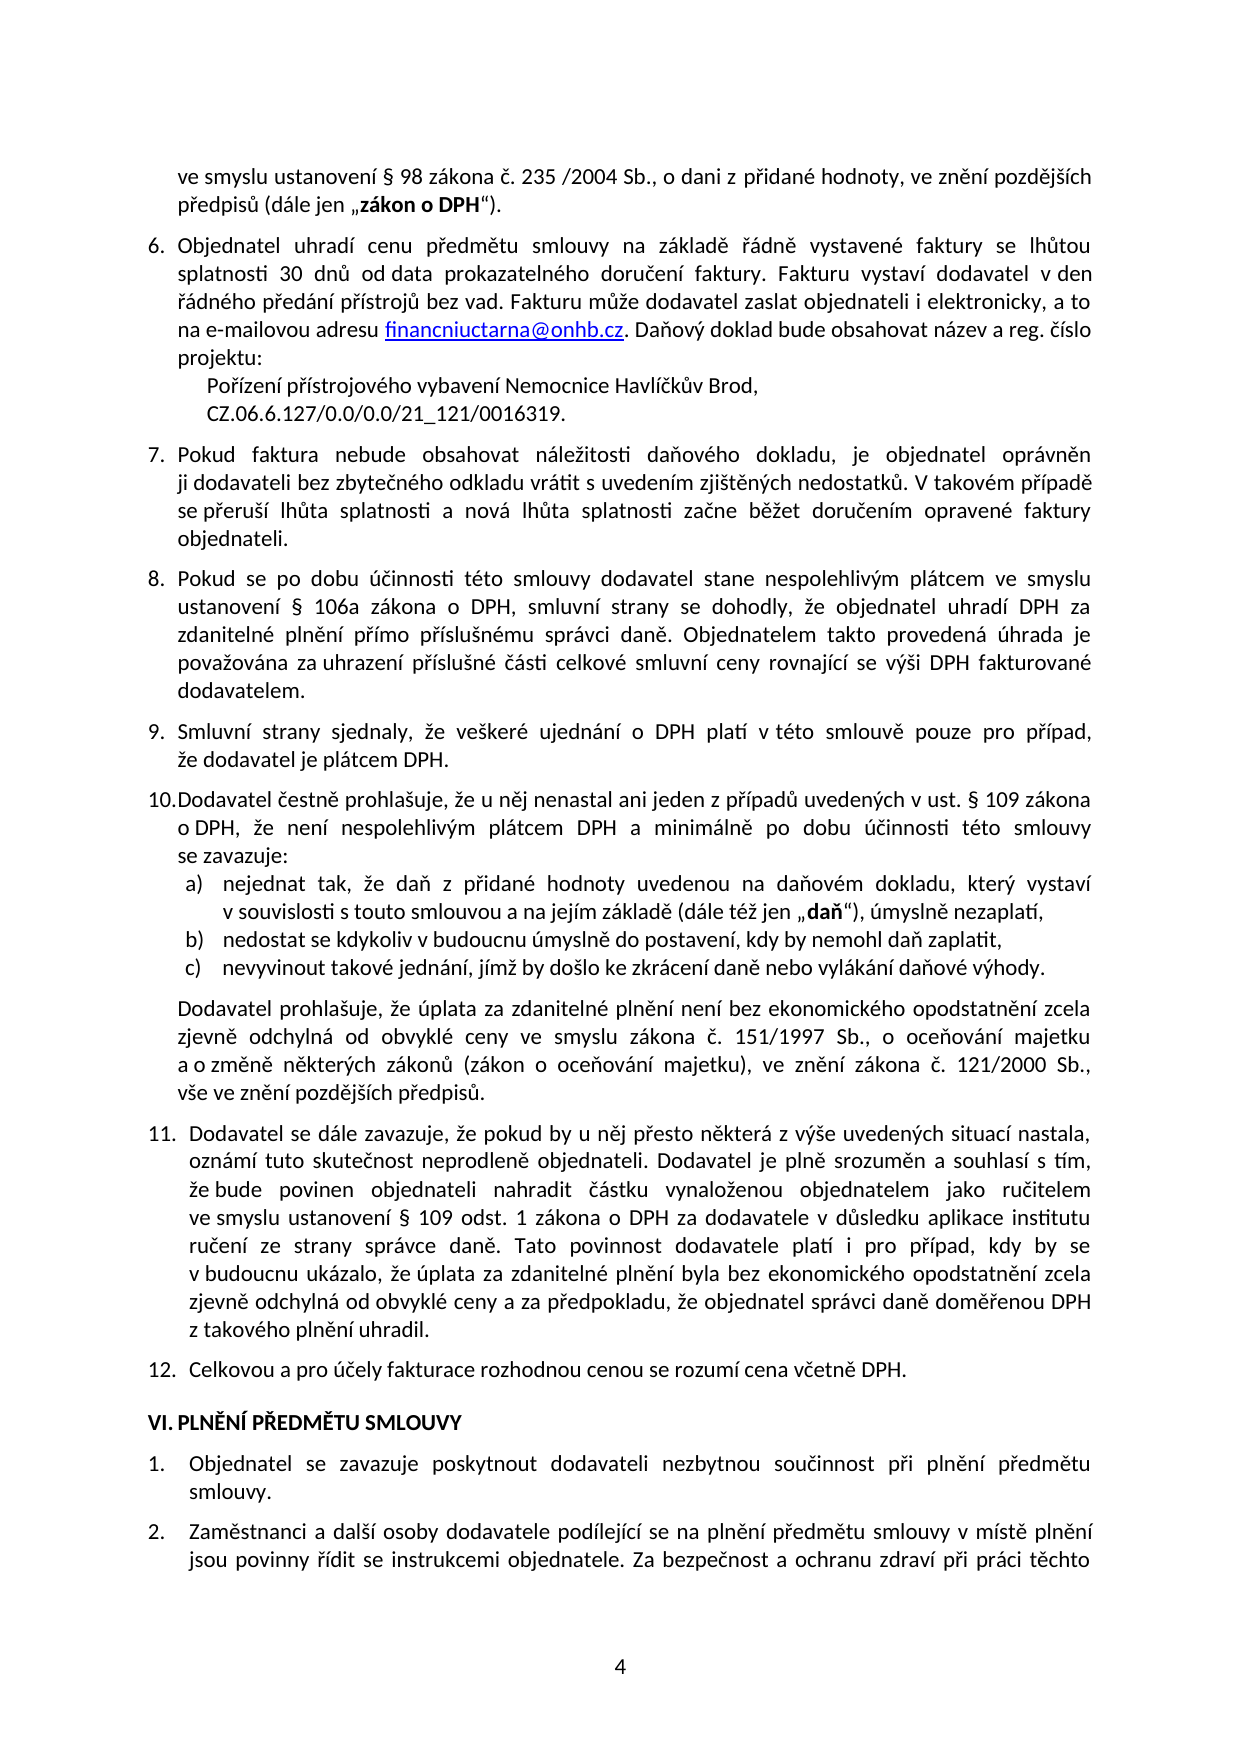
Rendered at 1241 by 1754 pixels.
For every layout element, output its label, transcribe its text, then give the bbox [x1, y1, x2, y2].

list Dodavatel čestně prohlašuje, že u něj nenastal ani jeden z případů uvedených v ust. § 109 zákona o DPH, že není nespolehlivým plátcem DPH a minimálně po dobu účinnosti této smlouvy se zavazuje: [148, 785, 1093, 869]
list Objednatel se zavazuje poskytnout dodavateli nezbytnou součinnost při plnění předmětu smlouvy. [148, 1449, 1093, 1505]
list nevyvinout takové jednání, jímž by došlo ke zkrácení daně nebo vylákání daňové výhody. [185, 953, 1093, 982]
list Pořízení přístrojového vybavení Nemocnice Havlíčkův Brod, CZ.06.6.127/0.0/0.0/21_121/0016319. [207, 371, 1093, 427]
list Pokud se po dobu účinnosti této smlouvy dodavatel stane nespolehlivým plátcem ve smyslu ustanovení § 106a zákona o DPH, smluvní strany se dohodly, že objednatel uhradí DPH za zdanitelné plnění přímo příslušnému správci daně. Objednatelem takto provedená úhrada je považována za uhrazení příslušné části celkové smluvní ceny rovnající se výši DPH fakturované dodavatelem. [148, 564, 1093, 704]
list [148, 162, 1093, 218]
list PLNĚNÍ PŘEDMĚTU SMLOUVY [148, 1408, 1093, 1436]
list Pokud faktura nebude obsahovat náležitosti daňového dokladu, je objednatel oprávněn ji dodavateli bez zbytečného odkladu vrátit s uvedením zjištěných nedostatků. V takovém případě se přeruší lhůta splatnosti a nová lhůta splatnosti začne běžet doručením opravené faktury objednateli. [148, 440, 1093, 552]
list Dodavatel prohlašuje, že úplata za zdanitelné plnění není bez ekonomického opodstatnění zcela zjevně odchylná od obvyklé ceny ve smyslu zákona č. 151/1997 Sb., o oceňování majetku a o změně některých zákonů (zákon o oceňování majetku), ve znění zákona č. 121/2000 Sb., vše ve znění pozdějších předpisů. [177, 994, 1093, 1106]
list nedostat se kdykoliv v budoucnu úmyslně do postavení, kdy by nemohl daň zaplatit, [185, 926, 1093, 953]
list Dodavatel se dále zavazuje, že pokud by u něj přesto některá z výše uvedených situací nastala, oznámí tuto skutečnost neprodleně objednateli. Dodavatel je plně srozuměn a souhlasí s tím, že bude povinen objednateli nahradit částku vynaloženou objednatelem jako ručitelem ve smyslu ustanovení § 109 odst. 1 zákona o DPH za dodavatele v důsledku aplikace institutu ručení ze strany správce daně. Tato povinnost dodavatele platí i pro případ, kdy by se v budoucnu ukázalo, že úplata za zdanitelné plnění byla bez ekonomického opodstatnění zcela zjevně odchylná od obvyklé ceny a za předpokladu, že objednatel správci daně doměřenou DPH z takového plnění uhradil. [148, 1119, 1093, 1343]
list nejednat tak, že daň z přidané hodnoty uvedenou na daňovém dokladu, který vystaví v souvislosti s touto smlouvou a na jejím základě (dále též jen „daň“), úmyslně nezaplatí, [185, 869, 1093, 926]
list Smluvní strany sjednaly, že veškeré ujednání o DPH platí v této smlouvě pouze pro případ, že dodavatel je plátcem DPH. [148, 717, 1093, 773]
list Celkovou a pro účely fakturace rozhodnou cenou se rozumí cena včetně DPH. [148, 1355, 1093, 1383]
list Objednatel uhradí cenu předmětu smlouvy na základě řádně vystavené faktury se lhůtou splatnosti 30 dnů od data prokazatelného doručení faktury. Fakturu vystaví dodavatel v den řádného předání přístrojů bez vad. Fakturu může dodavatel zaslat objednateli i elektronicky, a to na e-mailovou adresu financniuctarna@onhb.cz. Daňový doklad bude obsahovat název a reg. číslo projektu: [148, 231, 1093, 371]
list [148, 1517, 1093, 1573]
